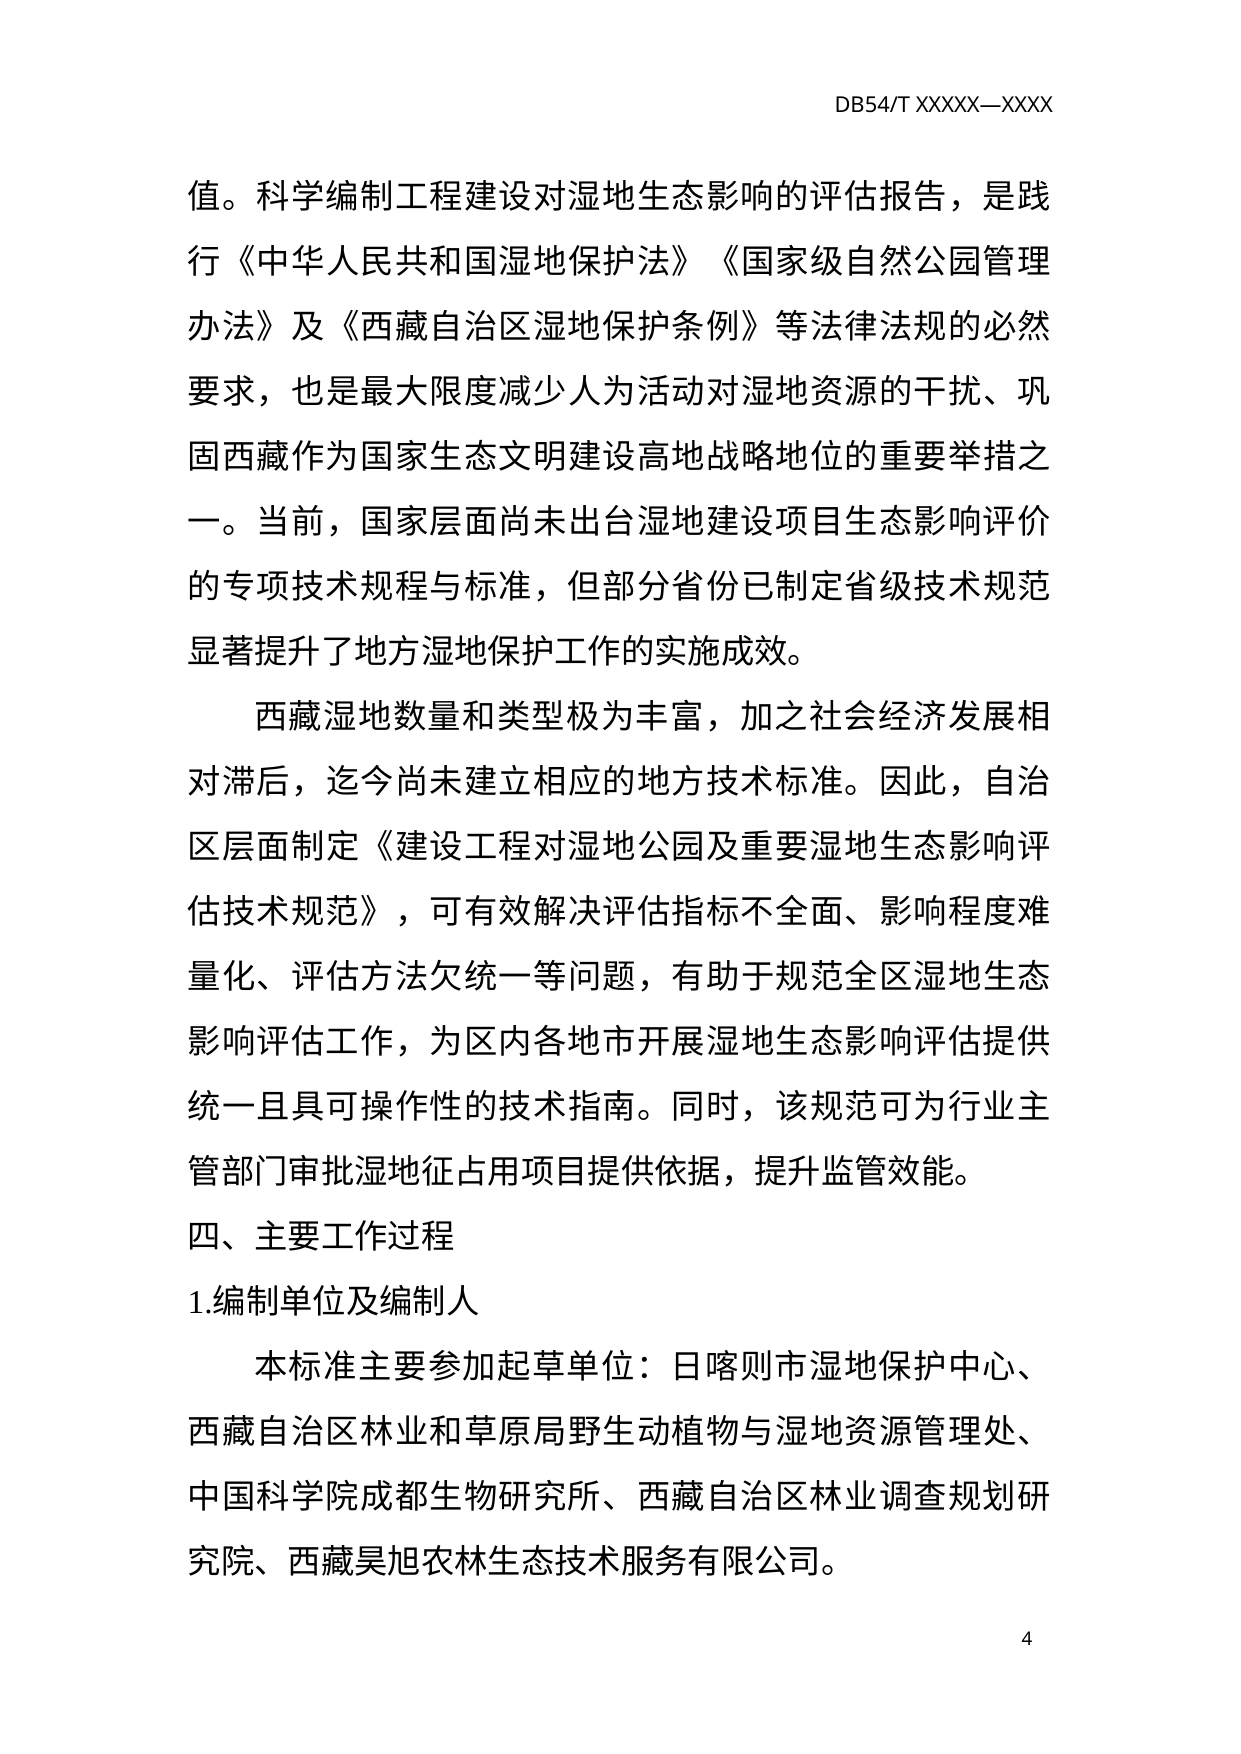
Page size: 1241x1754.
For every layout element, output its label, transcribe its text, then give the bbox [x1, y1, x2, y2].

text 本标准主要参加起草单位：日喀则市湿地保护中心、西藏自治区林业和草原局野生动植物与湿地资源管理处、中国科学院成都生物研究所、西藏自治区林业调查规划研究院、西藏昊旭农林生态技术服务有限公司。 [187, 1332, 1053, 1592]
text 1.编制单位及编制人 [187, 1267, 1053, 1332]
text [187, 162, 1053, 682]
text 四、主要工作过程 [187, 1202, 1053, 1267]
text 西藏湿地数量和类型极为丰富，加之社会经济发展相对滞后，迄今尚未建立相应的地方技术标准。因此，自治区层面制定《建设工程对湿地公园及重要湿地生态影响评估技术规范》，可有效解决评估指标不全面、影响程度难量化、评估方法欠统一等问题，有助于规范全区湿地生态影响评估工作，为区内各地市开展湿地生态影响评估提供统一且具可操作性的技术指南。同时，该规范可为行业主管部门审批湿地征占用项目提供依据，提升监管效能。 [187, 682, 1053, 1202]
